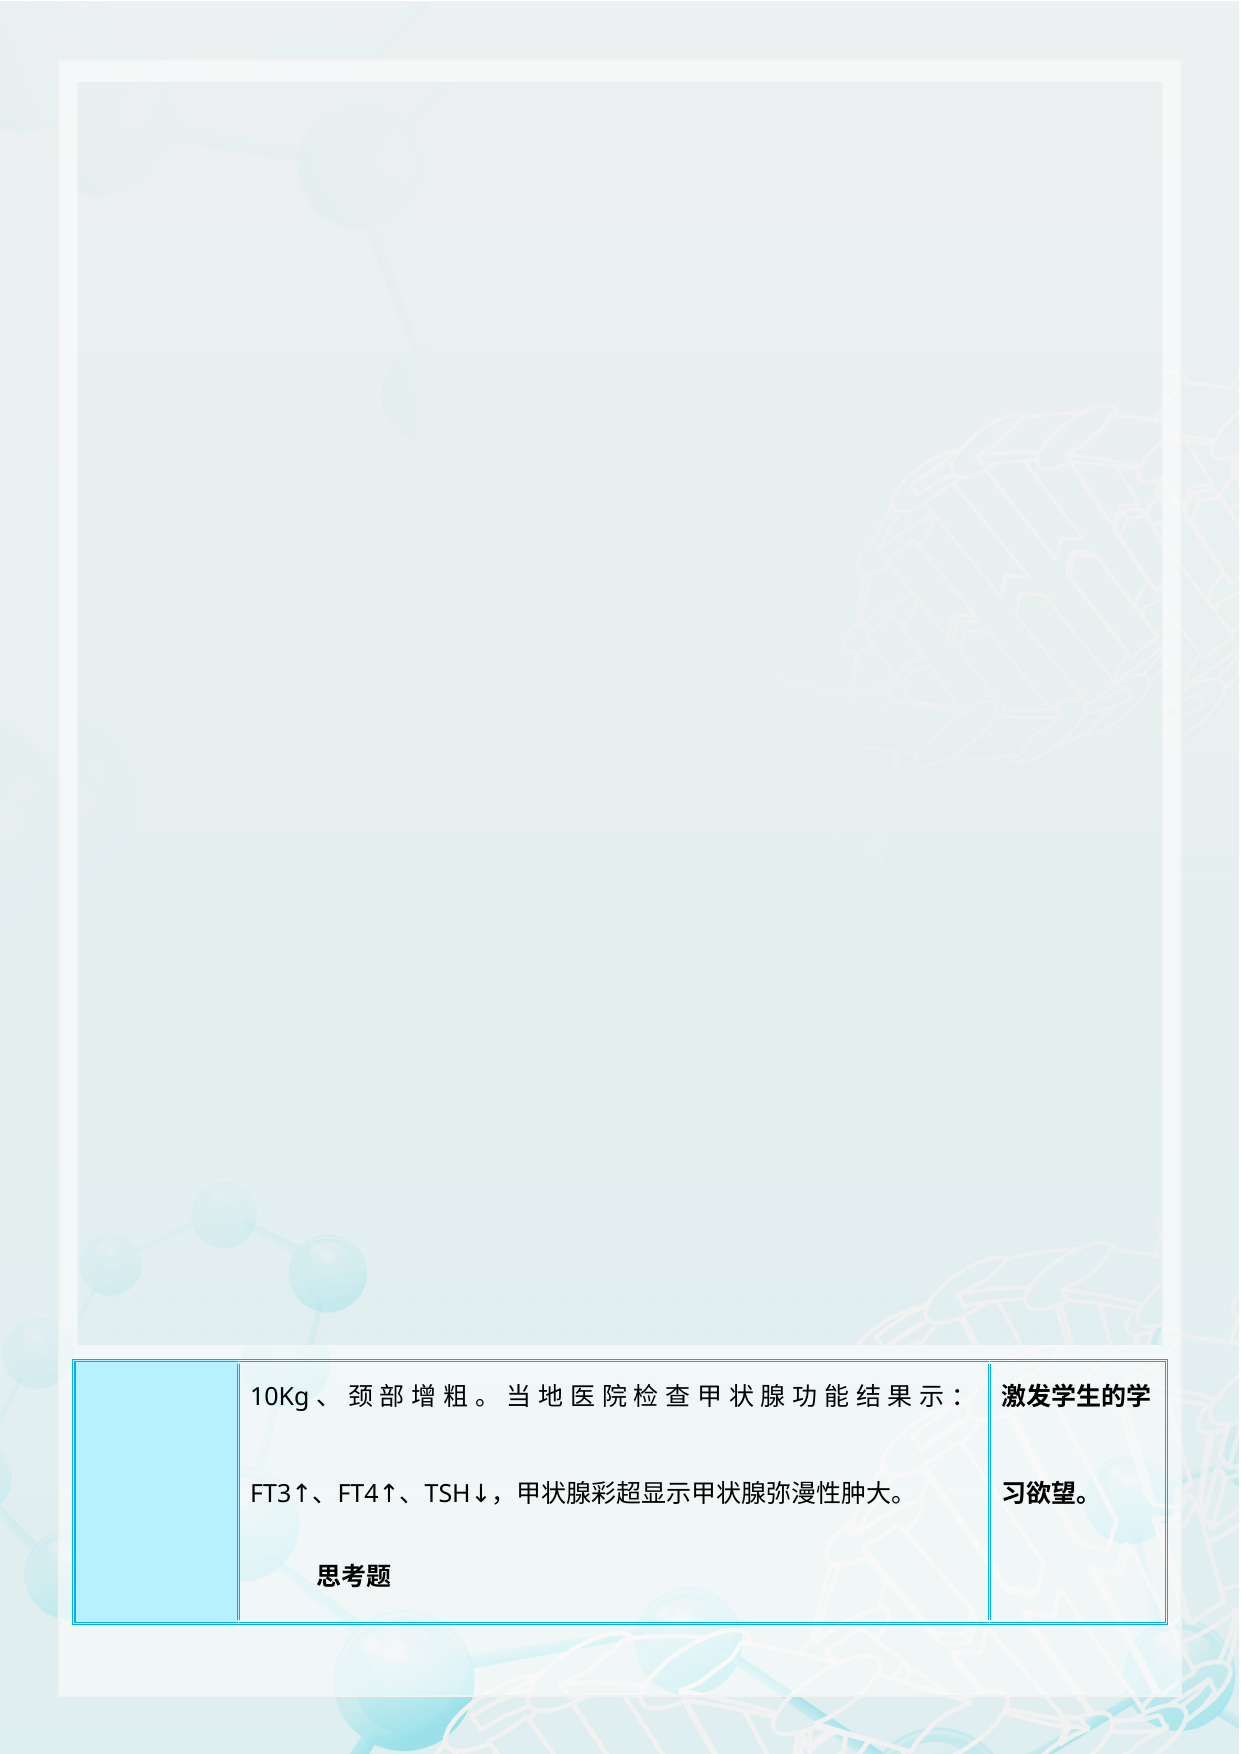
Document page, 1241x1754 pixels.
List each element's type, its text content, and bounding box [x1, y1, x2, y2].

table_cell 展示文章，让学生更加仔细的阅读，从而激发学生的学习欲望。 思政元素：关爱患者、细心、爱心、耐心、责任心、理解同情患者 [990, 1362, 1165, 1622]
picture [0, 1, 1240, 1754]
table_cell 知识讲解 （40min） [76, 1360, 239, 1622]
